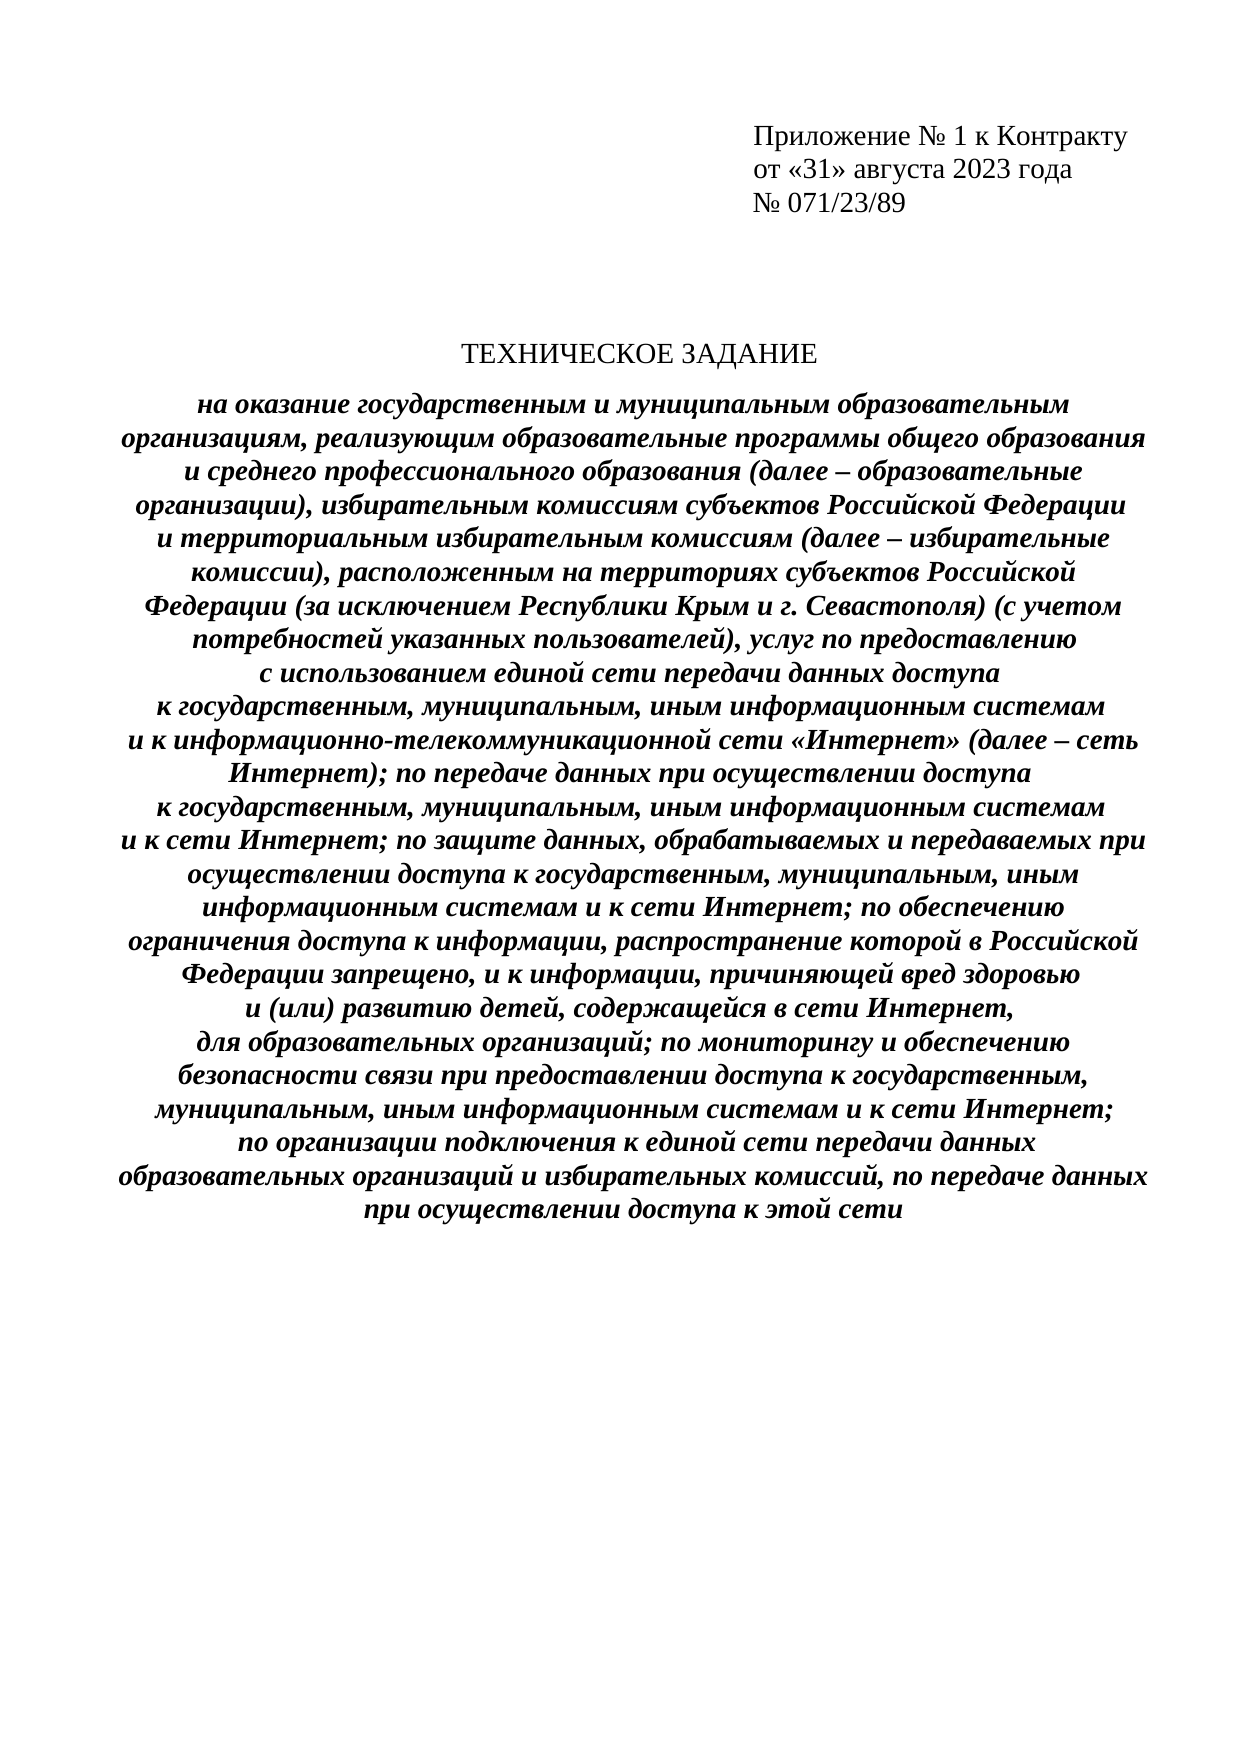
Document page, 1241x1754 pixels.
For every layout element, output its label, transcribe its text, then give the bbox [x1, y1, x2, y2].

text ТЕХНИЧЕСКОЕ ЗАДАНИЕ [118, 336, 1152, 370]
text на оказание государственным и муниципальным образовательным организациям, реализующим образовательные программы общего образования и среднего профессионального образования (далее – образовательные организации), избирательным комиссиям субъектов Российской Федерации и территориальным избирательным комиссиям (далее – избирательные комиссии), расположенным на территориях субъектов Российской Федерации (за исключением Республики Крым и г. Севастополя) (с учетом потребностей указанных пользователей), услуг по предоставлению [118, 386, 1152, 655]
text Приложение № 1 к Контракту [718, 118, 1152, 152]
text № 071/23/89 [118, 185, 1152, 219]
text от «31» августа 2023 года [753, 152, 1152, 185]
text с использованием единой сети передачи данных доступа к государственным, муниципальным, иным информационным системам и к информационно-телекоммуникационной сети «Интернет» (далее – сеть Интернет); по передаче данных при осуществлении доступа к государственным, муниципальным, иным информационным системам и к сети Интернет; по защите данных, обрабатываемых и передаваемых при осуществлении доступа к государственным, муниципальным, иным информационным системам и к сети Интернет; по обеспечению ограничения доступа к информации, распространение которой в Российской Федерации запрещено, и к информации, причиняющей вред здоровью и (или) развитию детей, содержащейся в сети Интернет, для образовательных организаций; по мониторингу и обеспечению безопасности связи при предоставлении доступа к государственным, муниципальным, иным информационным системам и к сети Интернет; по организации подключения к единой сети передачи данных образовательных организаций и избирательных комиссий, по передаче данных при осуществлении доступа к этой сети [118, 655, 1152, 1225]
